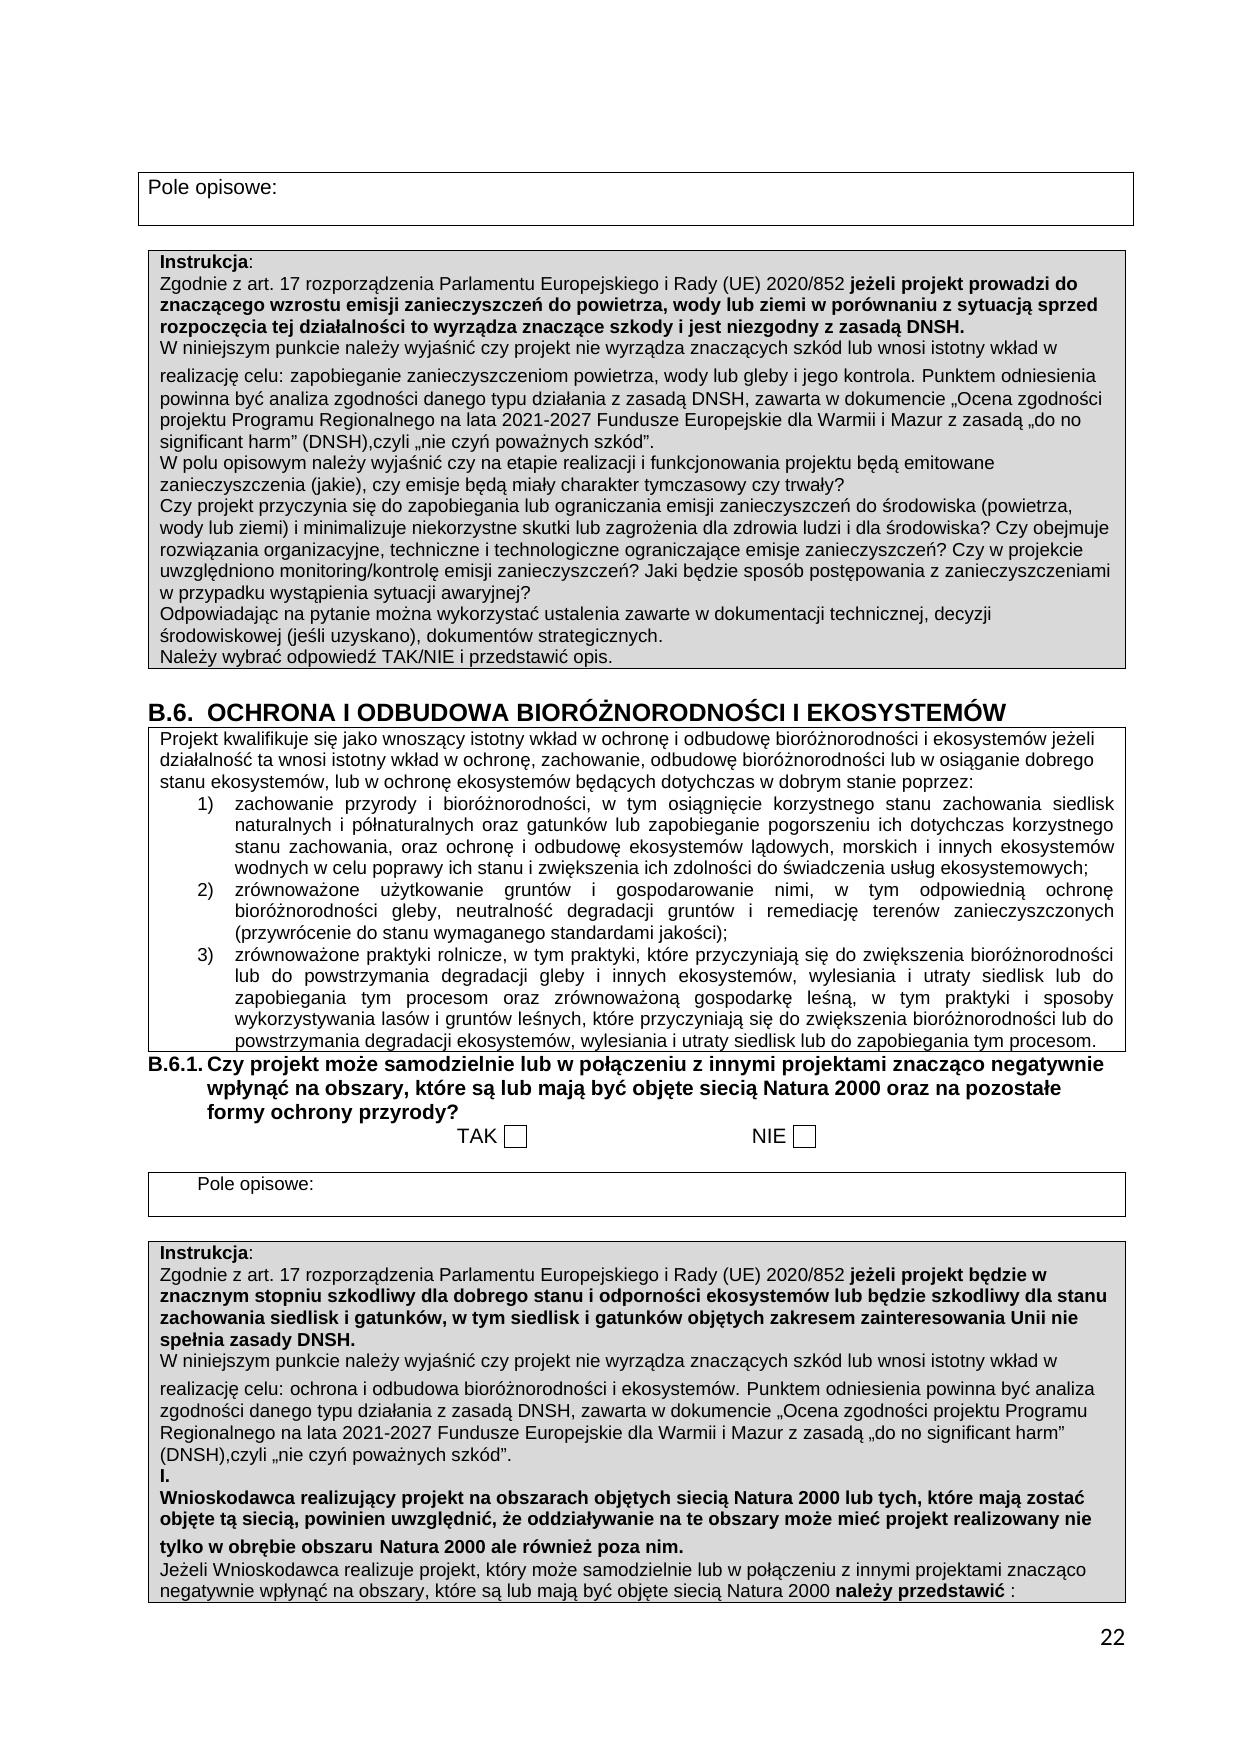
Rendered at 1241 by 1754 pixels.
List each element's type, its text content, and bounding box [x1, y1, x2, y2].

text B.6.1. Czy projekt może samodzielnie lub w połączeniu z innymi projektami znacząco negatywnie wpłynąć na obszary, które są lub mają być objęte siecią Natura 2000 oraz na pozostałe formy ochrony przyrody? [148, 1052, 1125, 1124]
text B.6. OCHRONA I ODBUDOWA BIORÓŻNORODNOŚCI I EKOSYSTEMÓW [148, 698, 1125, 727]
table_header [149, 1242, 1125, 1602]
table_header Projekt kwalifikuje się jako wnoszący istotny wkład w ochronę i odbudowę bioróżnorodności i ekosystemów jeżeli działalność ta wnosi istotny wkład w ochronę, zachowanie, odbudowę bioróżnorodności lub w osiąganie dobrego stanu ekosystemów, lub w ochronę ekosystemów będących dotychczas w dobrym stanie poprzez: zachowanie przyrody i bioróżnorodności, w tym osiągnięcie korzystnego stanu zachowania siedlisk naturalnych i półnaturalnych oraz gatunków lub zapobieganie pogorszeniu ich dotychczas korzystnego stanu zachowania, oraz ochronę i odbudowę ekosystemów lądowych, morskich i innych ekosystemów wodnych w celu poprawy ich stanu i zwiększenia ich zdolności do świadczenia usług ekosystemowych; zrównoważone użytkowanie gruntów i gospodarowanie nimi, w tym odpowiednią ochronę bioróżnorodności gleby, neutralność degradacji gruntów i remediację terenów zanieczyszczonych (przywrócenie do stanu wymaganego standardami jakości); zrównoważone praktyki rolnicze, w tym praktyki, które przyczyniają się do zwiększenia bioróżnorodności lub do powstrzymania degradacji gleby i innych ekosystemów, wylesiania i utraty siedlisk lub do zapobiegania tym procesom oraz zrównoważoną gospodarkę leśną, w tym praktyki i sposoby wykorzystywania lasów i gruntów leśnych, które przyczyniają się do zwiększenia bioróżnorodności lub do powstrzymania degradacji ekosystemów, wylesiania i utraty siedlisk lub do zapobiegania tym procesom. [149, 728, 1125, 1051]
table_header Pole opisowe: [149, 1173, 1125, 1216]
text Pole opisowe: [139, 173, 1133, 199]
table_header Instrukcja: Zgodnie z art. 17 rozporządzenia Parlamentu Europejskiego i Rady (UE) 2020/852 jeżeli projekt prowadzi do znaczącego wzrostu emisji zanieczyszczeń do powietrza, wody lub ziemi w porównaniu z sytuacją sprzed rozpoczęcia tej działalności to wyrządza znaczące szkody i jest niezgodny z zasadą DNSH. W niniejszym punkcie należy wyjaśnić czy projekt nie wyrządza znaczących szkód lub wnosi istotny wkład w realizację celu: zapobieganie zanieczyszczeniom powietrza, wody lub gleby i jego kontrola. Punktem odniesienia powinna być analiza zgodności danego typu działania z zasadą DNSH, zawarta w dokumencie „Ocena zgodności projektu Programu Regionalnego na lata 2021-2027 Fundusze Europejskie dla Warmii i Mazur z zasadą „do no significant harm” (DNSH),czyli „nie czyń poważnych szkód”. W polu opisowym należy wyjaśnić czy na etapie realizacji i funkcjonowania projektu będą emitowane zanieczyszczenia (jakie), czy emisje będą miały charakter tymczasowy czy trwały? Czy projekt przyczynia się do zapobiegania lub ograniczania emisji zanieczyszczeń do środowiska (powietrza, wody lub ziemi) i minimalizuje niekorzystne skutki lub zagrożenia dla zdrowia ludzi i dla środowiska? Czy obejmuje rozwiązania organizacyjne, techniczne i technologiczne ograniczające emisje zanieczyszczeń? Czy w projekcie uwzględniono monitoring/kontrolę emisji zanieczyszczeń? Jaki będzie sposób postępowania z zanieczyszczeniami w przypadku wystąpienia sytuacji awaryjnej? Odpowiadając na pytanie można wykorzystać ustalenia zawarte w dokumentacji technicznej, decyzji środowiskowej (jeśli uzyskano), dokumentów strategicznych. Należy wybrać odpowiedź TAK/NIE i przedstawić opis. [149, 251, 1125, 668]
text TAK NIE [148, 1124, 1125, 1148]
